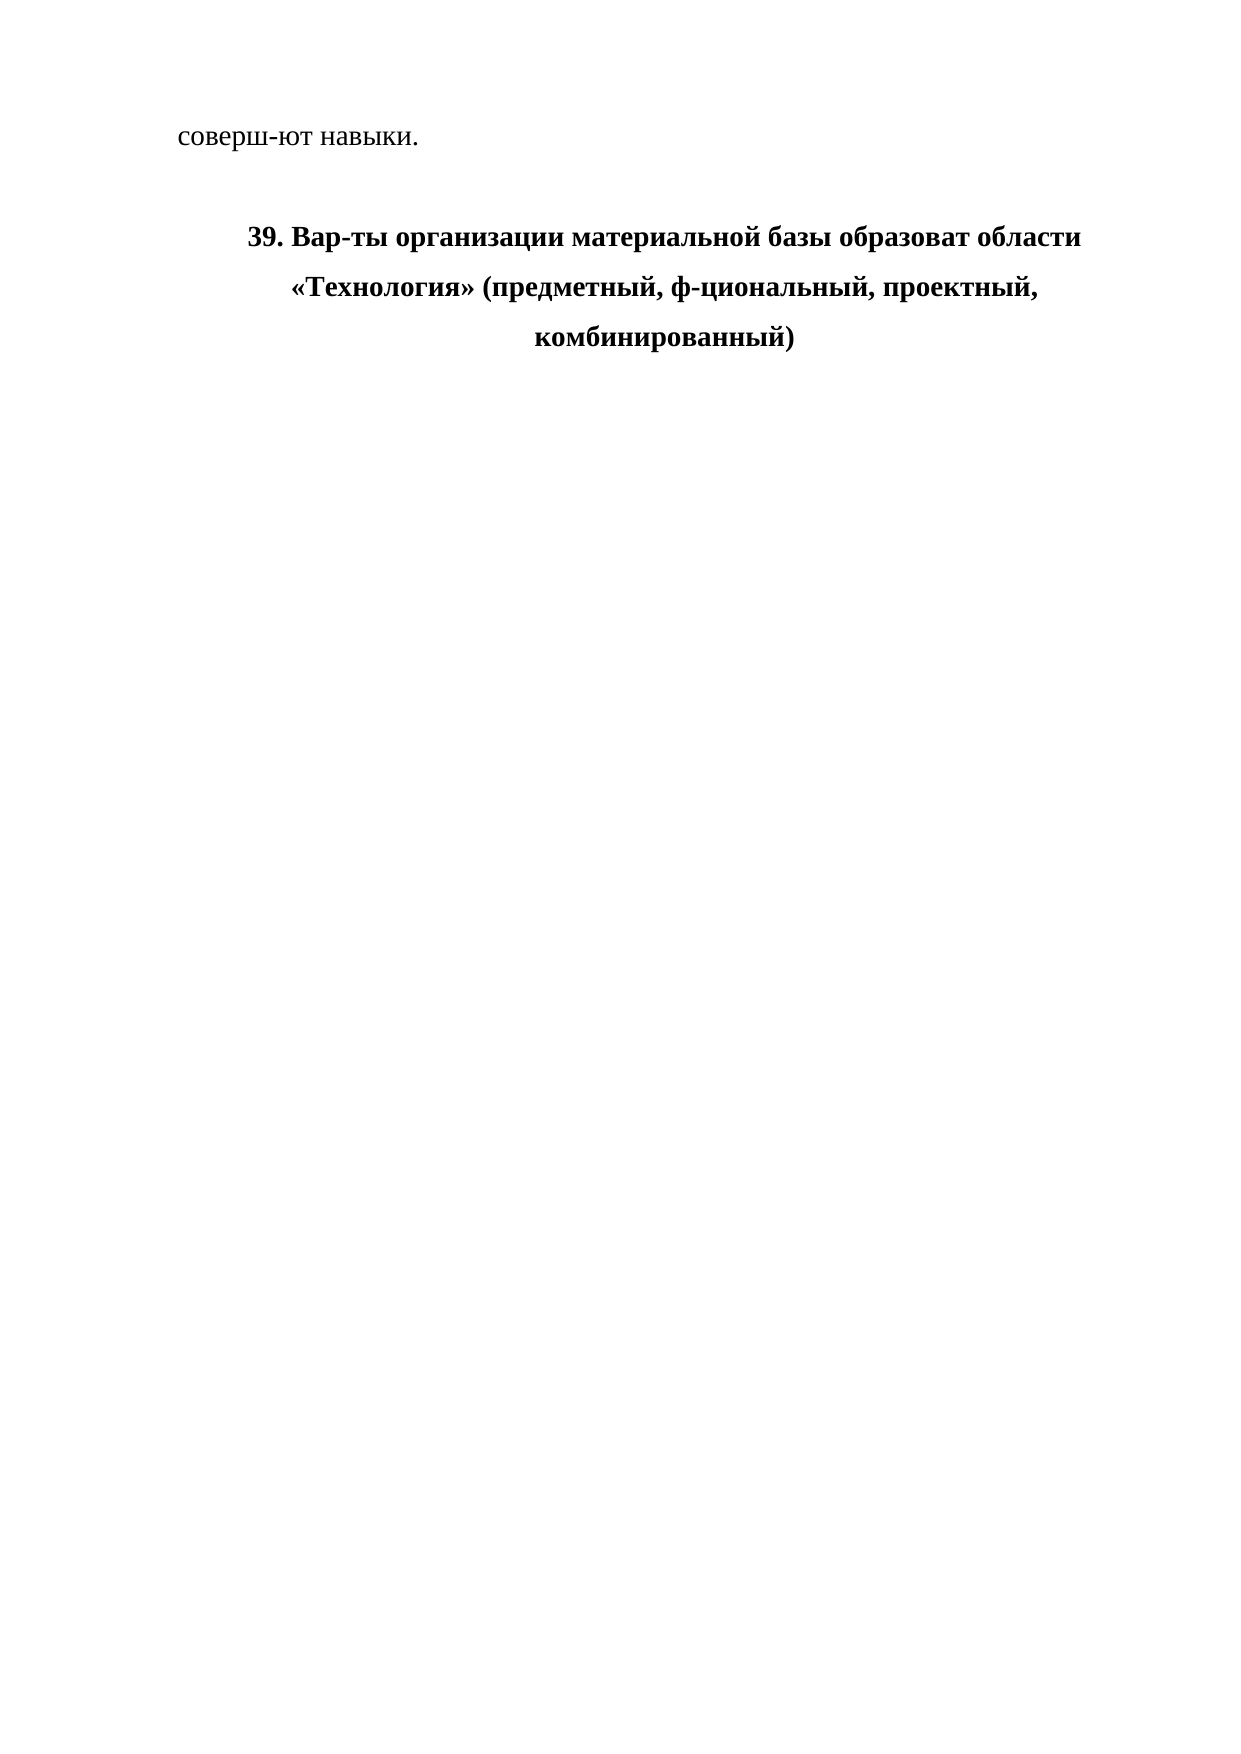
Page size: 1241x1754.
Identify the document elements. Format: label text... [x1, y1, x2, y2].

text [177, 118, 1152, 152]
text 39. Вар-ты организации материальной базы образоват области «Технология» (предметный, ф-циональный, проектный, комбинированный) [177, 219, 1152, 353]
